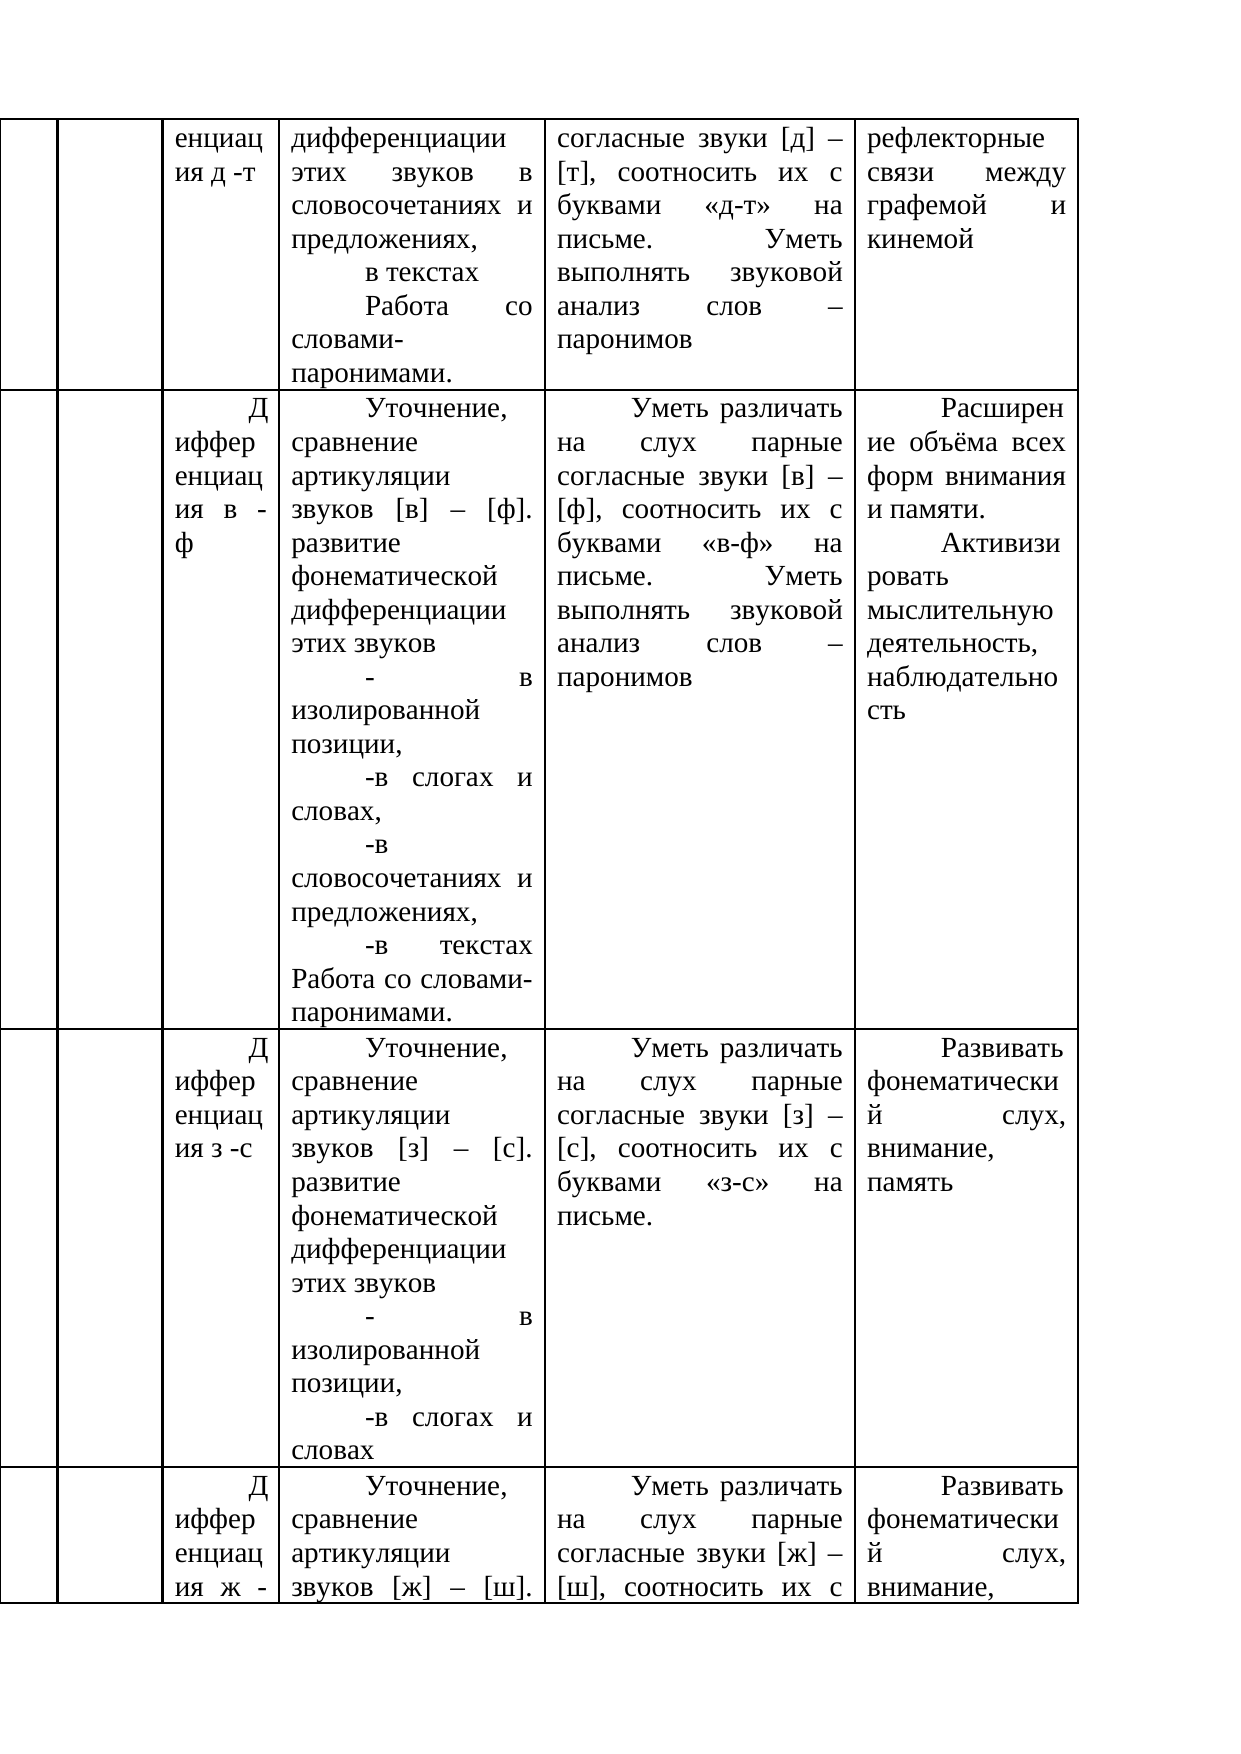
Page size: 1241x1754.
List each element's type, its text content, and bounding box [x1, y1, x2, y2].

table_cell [546, 120, 854, 388]
table_cell Уметь различать на слух парные согласные звуки [в] – [ф], соотносить их с буквами «в-ф» на письме. Уметь выполнять звуковой анализ слов –паронимов [546, 391, 854, 1028]
table_cell [59, 391, 161, 1028]
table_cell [856, 1468, 1077, 1602]
table_cell [59, 1030, 161, 1466]
table_cell [1, 1030, 56, 1466]
table_cell [1, 391, 56, 1028]
table_cell Уточнение, сравнение артикуляции звуков [в] – [ф]. развитие фонематической дифференциации этих звуков - в изолированной позиции, -в слогах и словах, -в словосочетаниях и предложениях, -в текстах Работа со словами-паронимами. [280, 391, 544, 1028]
table_cell [59, 120, 161, 388]
table_cell Развивать фонематический слух, внимание, память [856, 1030, 1077, 1466]
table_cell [546, 1468, 854, 1602]
table_cell Уметь различать на слух парные согласные звуки [з] – [с], соотносить их с буквами «з-с» на письме. [546, 1030, 854, 1466]
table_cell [280, 120, 544, 388]
table_cell Дифференциация д -т [164, 120, 278, 388]
table_cell Дифференциация в - ф [164, 391, 278, 1028]
table_cell [1, 120, 56, 388]
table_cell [856, 120, 1077, 388]
table_cell Дифференциация з -с [164, 1030, 278, 1466]
table_cell Дифференциация ж -ш [164, 1468, 278, 1602]
table_cell [59, 1468, 161, 1602]
table_cell [1, 1468, 56, 1602]
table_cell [280, 1468, 544, 1602]
table_cell Расширение объёма всех форм внимания и памяти. Активизировать мыслительную деятельность, наблюдательность [856, 391, 1077, 1028]
table_cell Уточнение, сравнение артикуляции звуков [з] – [с]. развитие фонематической дифференциации этих звуков - в изолированной позиции, -в слогах и словах [280, 1030, 544, 1466]
